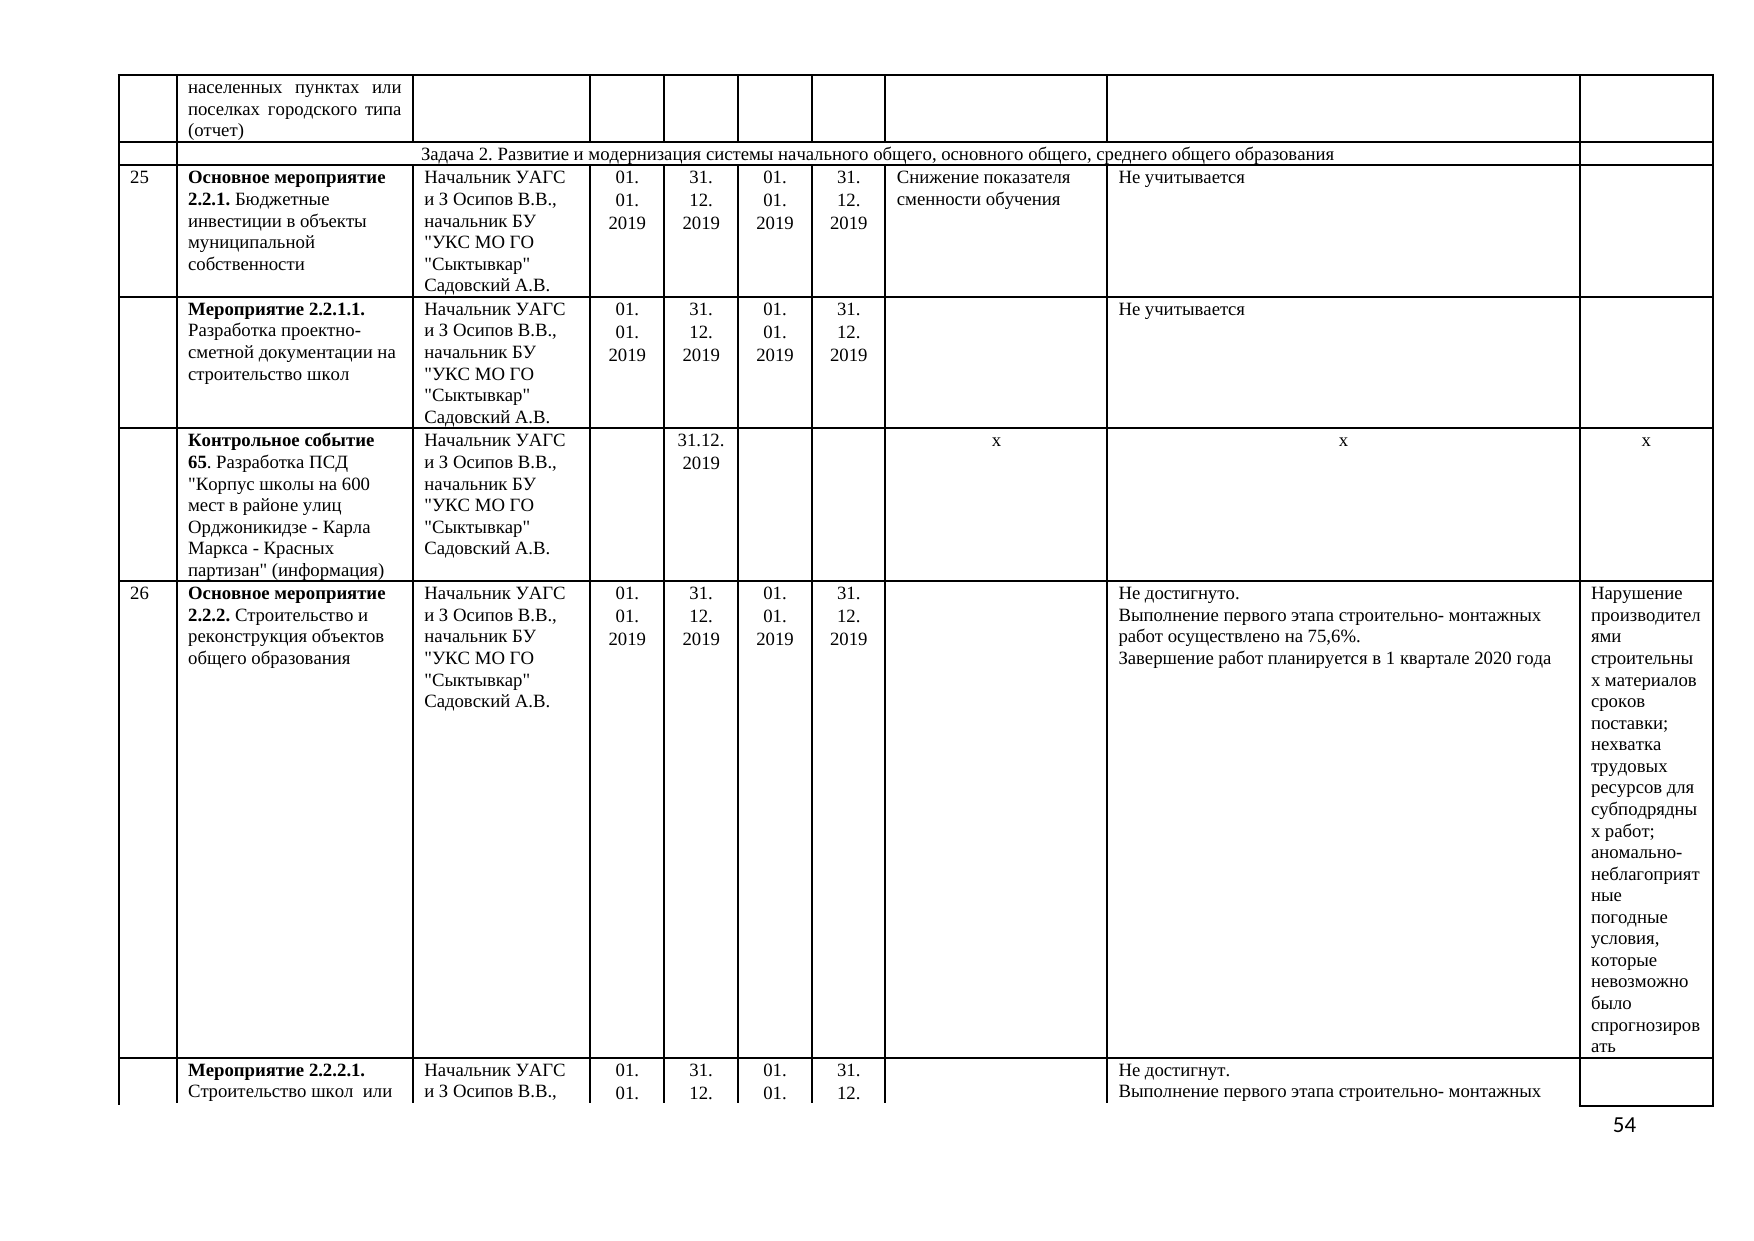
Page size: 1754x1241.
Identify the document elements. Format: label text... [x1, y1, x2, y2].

table_cell Начальник УАГС и З Осипов В.В., начальник БУ "УКС МО ГО "Сыктывкар" Садовский А.В. [414, 582, 589, 1057]
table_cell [1107, 1059, 1579, 1105]
table_cell [813, 429, 884, 580]
table_cell 01. 01. 2019 [591, 582, 663, 1057]
table_cell 26 [120, 582, 176, 1057]
table_cell 31.12.2019 [665, 429, 737, 580]
table_cell Снижение показателя сменности обучения [886, 166, 1106, 296]
table_cell х [1108, 76, 1579, 141]
table_cell 31. 12. 2019 [813, 166, 884, 296]
table_cell Не учитывается [1108, 298, 1579, 427]
table_cell [120, 429, 176, 580]
table_cell [739, 429, 811, 580]
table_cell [413, 1059, 590, 1105]
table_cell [414, 76, 589, 141]
table_cell Не учитывается [1108, 166, 1579, 296]
table_cell [1581, 143, 1712, 164]
table_cell Начальник УАГС и З Осипов В.В., начальник БУ "УКС МО ГО "Сыктывкар" Садовский А.В. [414, 429, 589, 580]
table_cell [886, 298, 1106, 427]
table_cell 25 [120, 166, 176, 296]
table_cell 01. 01. 2019 [591, 166, 663, 296]
table_cell Мероприятие 2.2.1.1. Разработка проектно-сметной документации на строительство школ [178, 298, 412, 427]
table_cell Не достигнуто. Выполнение первого этапа строительно- монтажных работ осуществлено на 75,6%. Завершение работ планируется в 1 квартале 2020 года [1108, 582, 1579, 1057]
table_cell 01. 01. 2019 [738, 1059, 812, 1105]
table_cell [1581, 298, 1712, 427]
table_cell [591, 429, 663, 580]
table_cell [739, 76, 811, 141]
table_cell [885, 1059, 1107, 1105]
table_cell 31. 12. 2019 [812, 1059, 885, 1105]
table_cell Нарушение производителями строительных материалов сроков поставки; нехватка трудовых ресурсов для субподрядных работ; аномально-неблагоприятные погодные условия, которые невозможно было спрогнозировать [1581, 582, 1712, 1057]
table_cell 01. 01. 2019 [591, 298, 663, 427]
table_cell [813, 76, 884, 141]
table_cell 31. 12. 2019 [813, 582, 884, 1057]
table_cell 31. 12. 2019 [664, 1059, 738, 1105]
table_cell х [886, 76, 1106, 141]
table_cell 01. 01. 2019 [739, 298, 811, 427]
table_cell [1581, 1059, 1712, 1105]
table_cell Начальник УАГС и З Осипов В.В., начальник БУ "УКС МО ГО "Сыктывкар" Садовский А.В. [414, 166, 589, 296]
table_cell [178, 76, 412, 141]
table_cell Задача 2. Развитие и модернизация системы начального общего, основного общего, среднего общего образования [178, 143, 1579, 164]
table_cell [120, 76, 176, 141]
table_cell [120, 143, 176, 164]
table_cell Основное мероприятие 2.2.2. Строительство и реконструкция объектов общего образования [178, 582, 412, 1057]
table_cell [120, 298, 176, 427]
table_cell 01. 01. 2019 [739, 166, 811, 296]
table_cell Контрольное событие 65. Разработка ПСД "Корпус школы на 600 мест в районе улиц Орджоникидзе - Карла Маркса - Красных партизан" (информация) [178, 429, 412, 580]
table_cell х [1581, 76, 1712, 141]
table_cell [665, 76, 737, 141]
table_cell 01. 01. 2019 [739, 582, 811, 1057]
table_cell х [886, 429, 1106, 580]
table_cell х [1108, 429, 1579, 580]
table_cell 01. 01. 2019 [590, 1059, 664, 1105]
table_cell [591, 76, 663, 141]
table_cell Начальник УАГС и З Осипов В.В., начальник БУ "УКС МО ГО "Сыктывкар" Садовский А.В. [414, 298, 589, 427]
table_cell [177, 1059, 413, 1105]
table_cell 31. 12. 2019 [665, 166, 737, 296]
table_cell [120, 1059, 177, 1105]
table_cell 31. 12. 2019 [813, 298, 884, 427]
table_cell [1581, 166, 1712, 296]
table_cell 31. 12. 2019 [665, 582, 737, 1057]
table_cell [886, 582, 1106, 1057]
table_cell 31. 12. 2019 [665, 298, 737, 427]
table_cell Основное мероприятие 2.2.1. Бюджетные инвестиции в объекты муниципальной собственности [178, 166, 412, 296]
table_cell х [1581, 429, 1712, 580]
